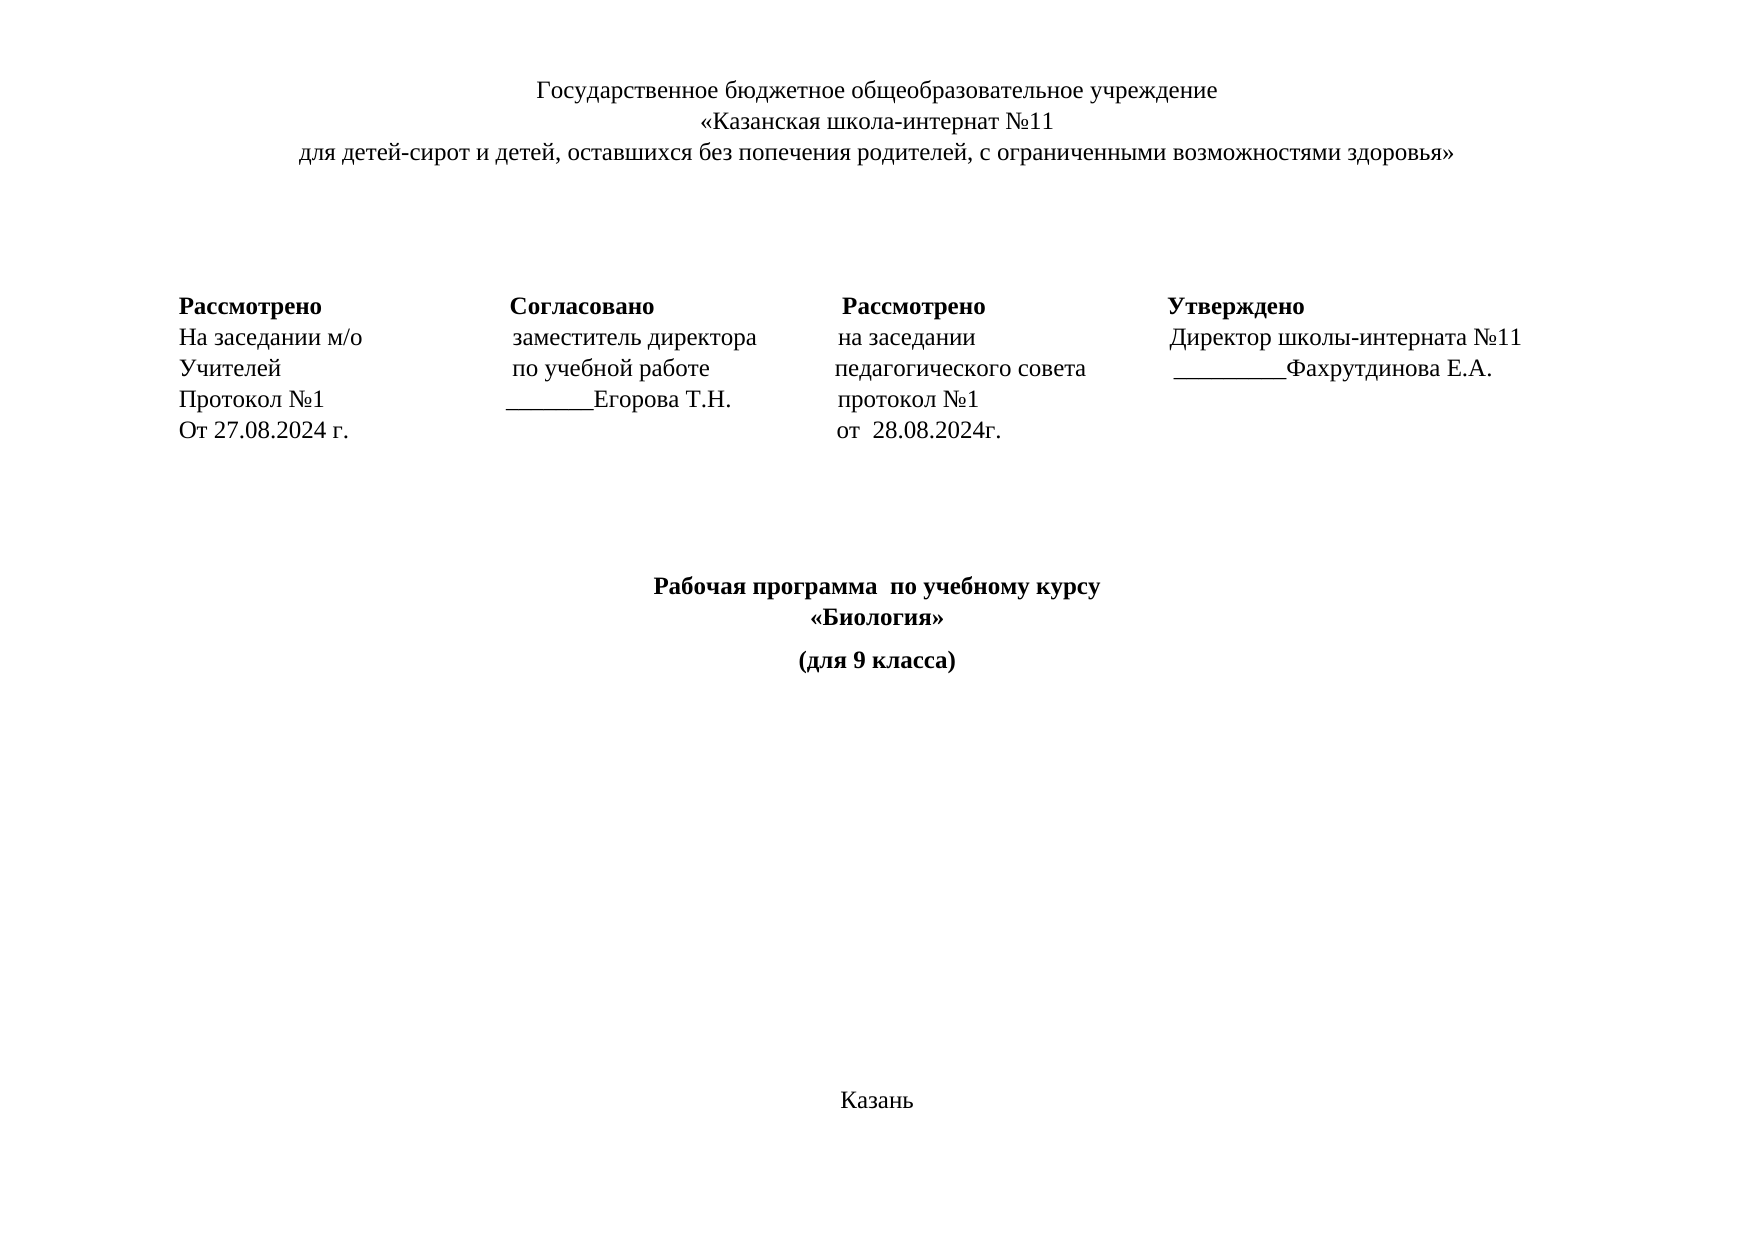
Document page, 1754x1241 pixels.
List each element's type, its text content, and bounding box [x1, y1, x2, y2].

text Государственное бюджетное общеобразовательное учреждение [75, 75, 1679, 104]
text От 27.08.2024 г. от 28.08.2024г. [178, 416, 1679, 444]
text На заседании м/о заместитель директора на заседании Директор школы-интерната №11 [178, 322, 1679, 351]
text Рабочая программа по учебному курсу [75, 571, 1679, 599]
text «Биология» [75, 602, 1679, 631]
text Протокол №1 _______Егорова Т.Н. протокол №1 [178, 384, 1679, 413]
text (для 9 класса) [75, 645, 1679, 674]
text Казань [75, 1086, 1679, 1114]
text Рассмотрено Согласовано Рассмотрено Утверждено [178, 291, 1679, 320]
text Учителей по учебной работе педагогического совета _________Фахрутдинова Е.А. [178, 353, 1679, 382]
text для детей-сирот и детей, оставшихся без попечения родителей, с ограниченными возможностями здоровья» [75, 137, 1679, 166]
text «Казанская школа-интернат №11 [75, 106, 1679, 135]
